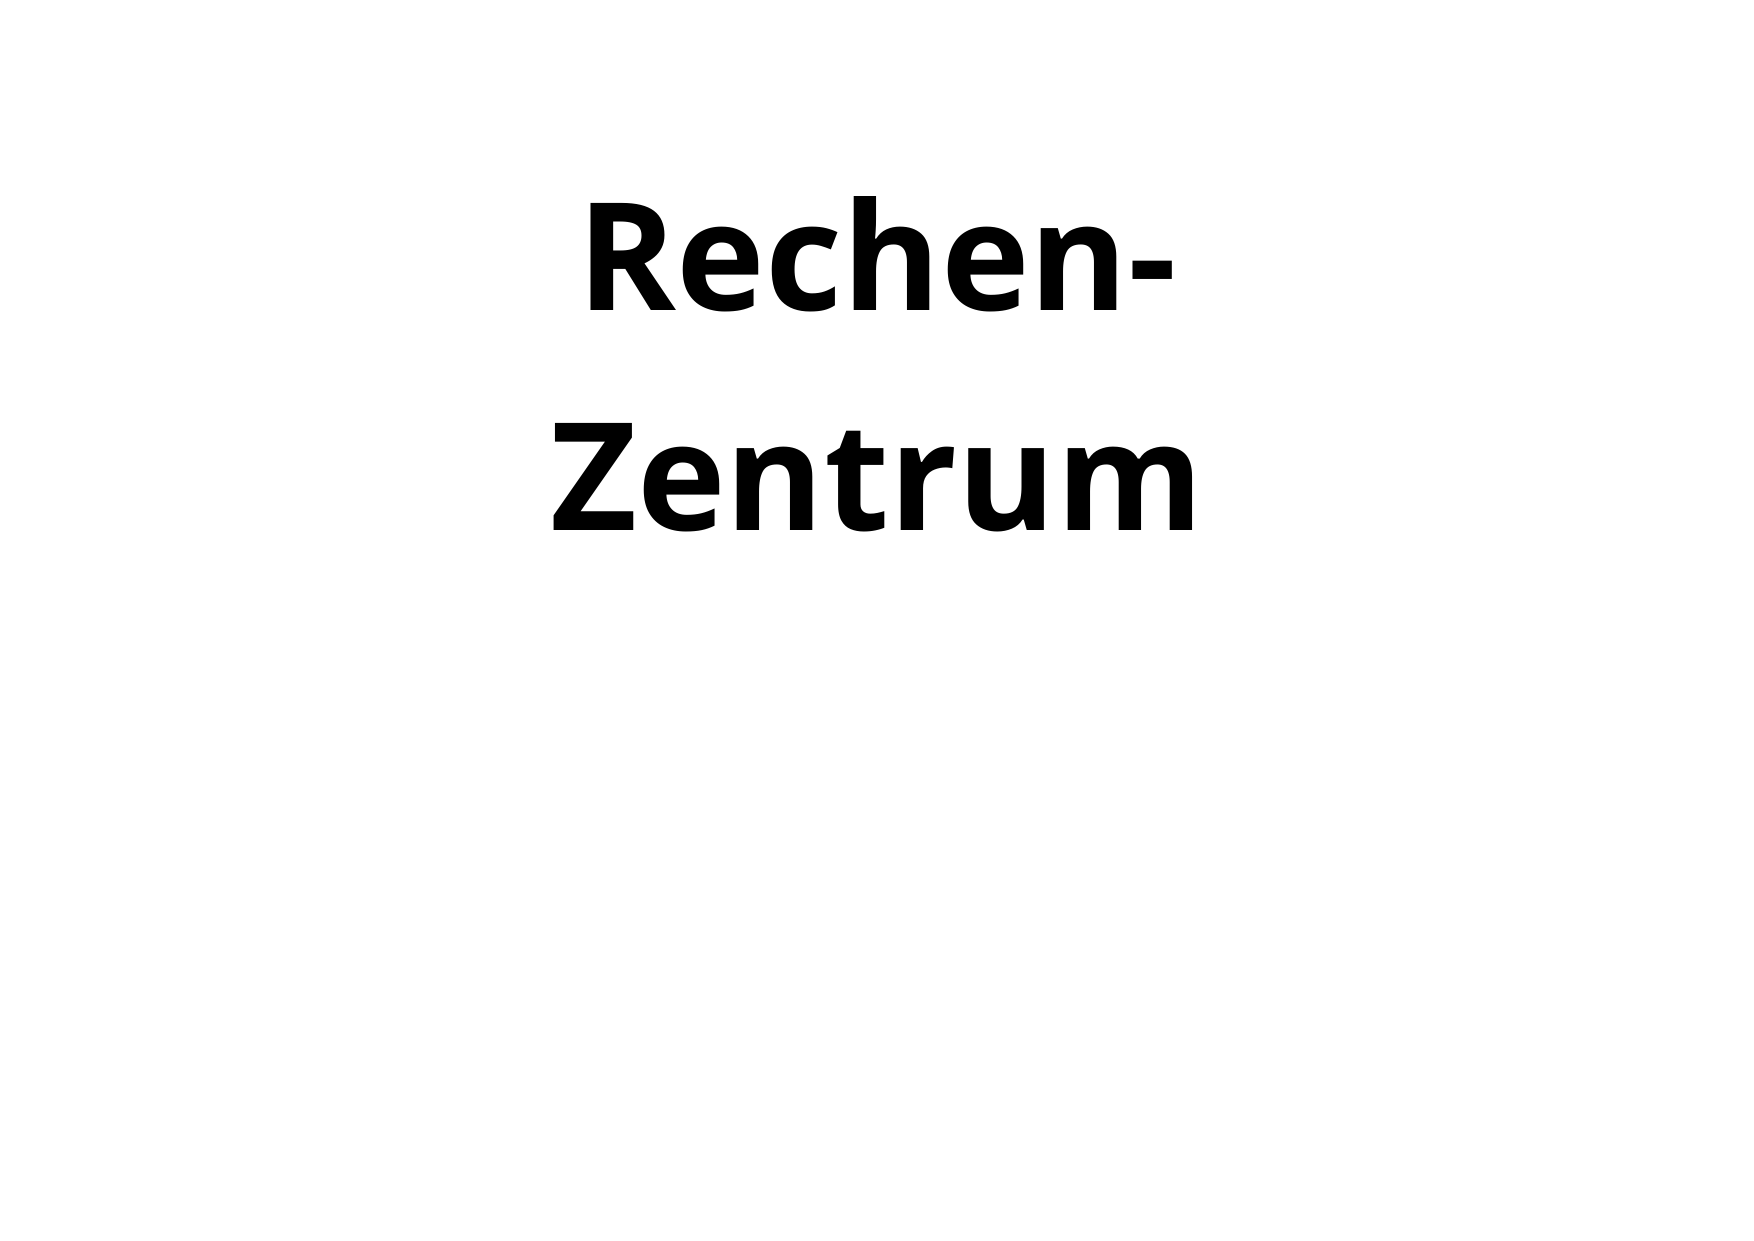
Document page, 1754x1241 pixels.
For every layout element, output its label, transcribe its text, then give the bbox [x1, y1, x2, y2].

text Strom-Verbrauch Rechen-Zentrum [300, 150, 1454, 575]
